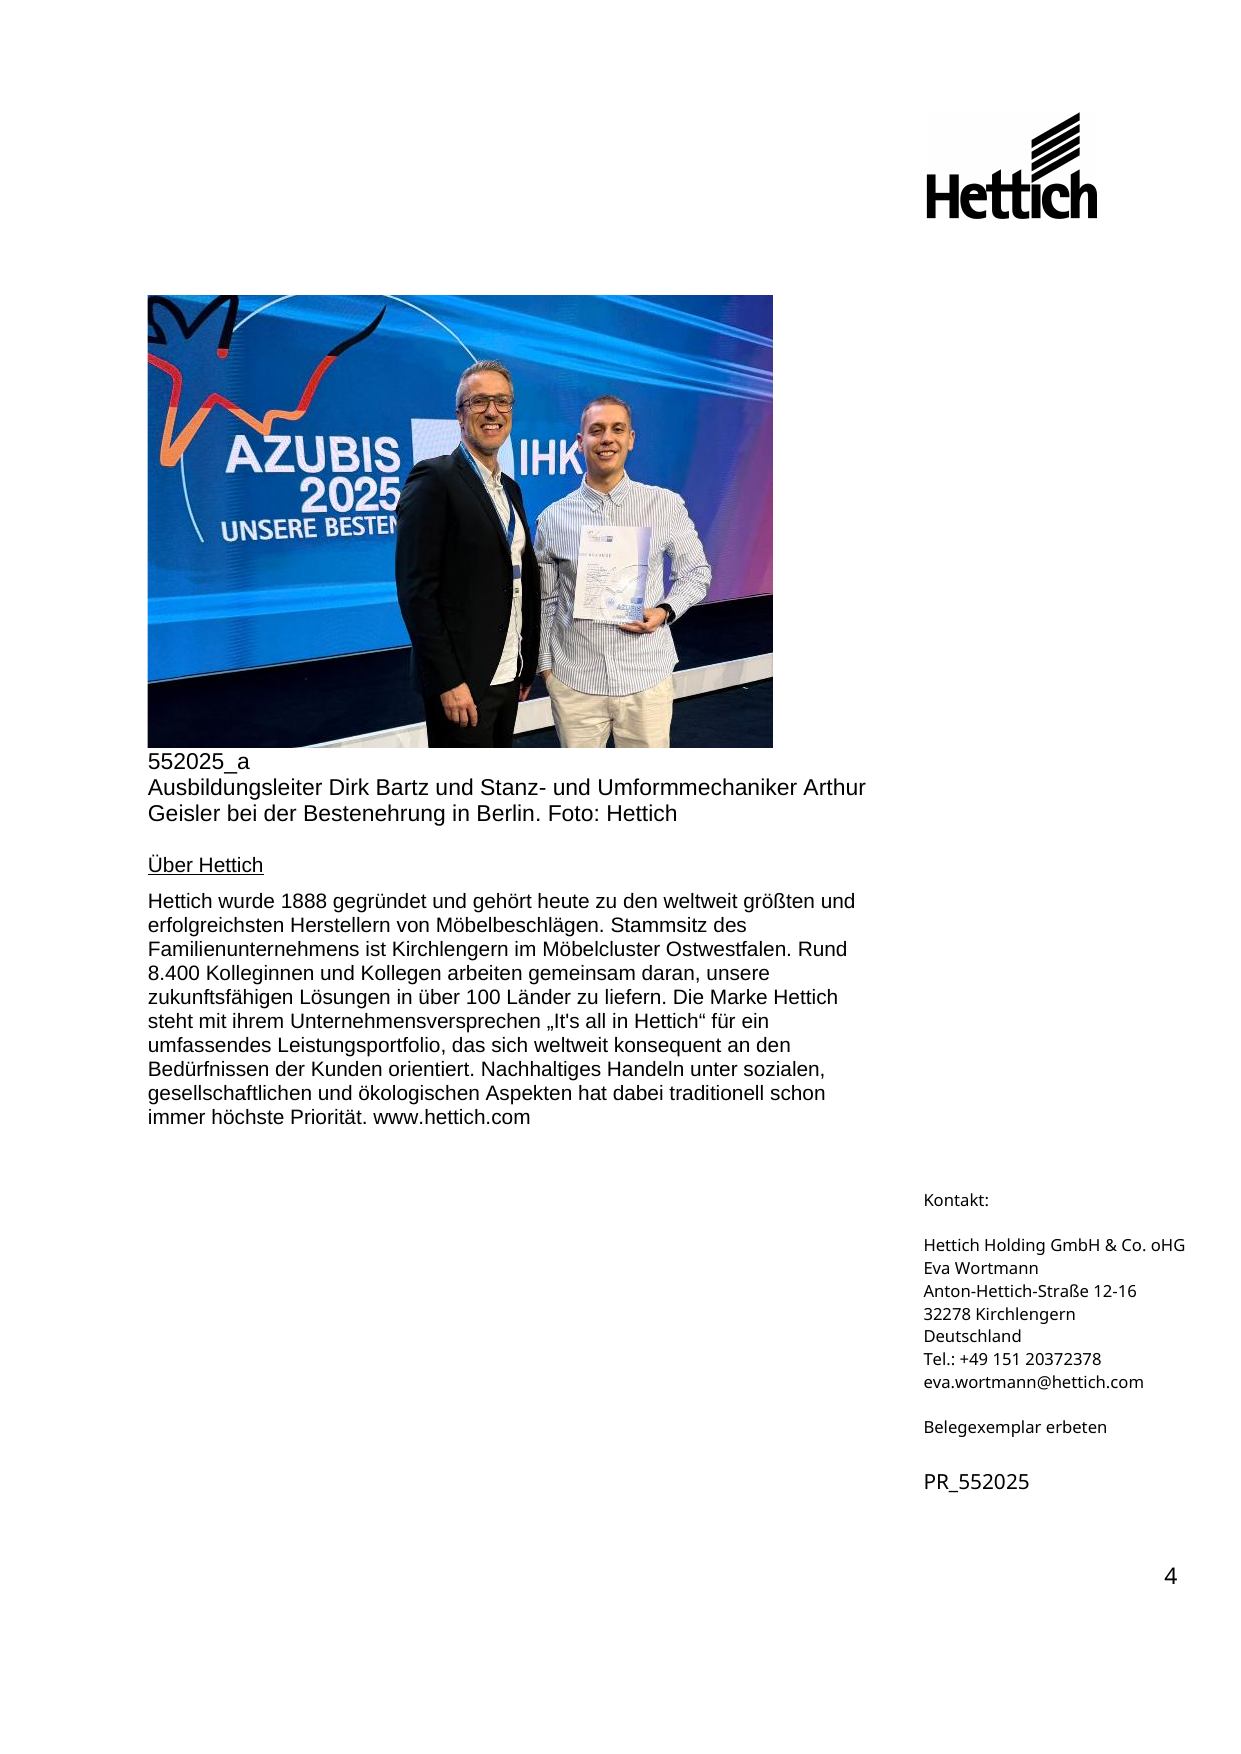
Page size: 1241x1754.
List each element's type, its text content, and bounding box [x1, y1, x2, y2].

picture [147, 295, 773, 748]
text Hettich wurde 1888 gegründet und gehört heute zu den weltweit größten und erfolgreichsten Herstellern von Möbelbeschlägen. Stammsitz des Familienunternehmens ist Kirchlengern im Möbelcluster Ostwestfalen. Rund 8.400 Kolleginnen und Kollegen arbeiten gemeinsam daran, unsere zukunftsfähigen Lösungen in über 100 Länder zu liefern. Die Marke Hettich steht mit ihrem Unternehmensversprechen „It's all in Hettich“ für ein umfassendes Leistungsportfolio, das sich weltweit konsequent an den Bedürfnissen der Kunden orientiert. Nachhaltiges Handeln unter sozialen, gesellschaftlichen und ökologischen Aspekten hat dabei traditionell schon immer höchste Priorität. www.hettich.com [148, 889, 886, 1128]
picture [926, 112, 1097, 219]
text 552025_a [148, 748, 886, 774]
text Über Hettich [148, 853, 886, 877]
text Ausbildungsleiter Dirk Bartz und Stanz- und Umformmechaniker Arthur Geisler bei der Bestenehrung in Berlin. Foto: Hettich [148, 774, 886, 827]
